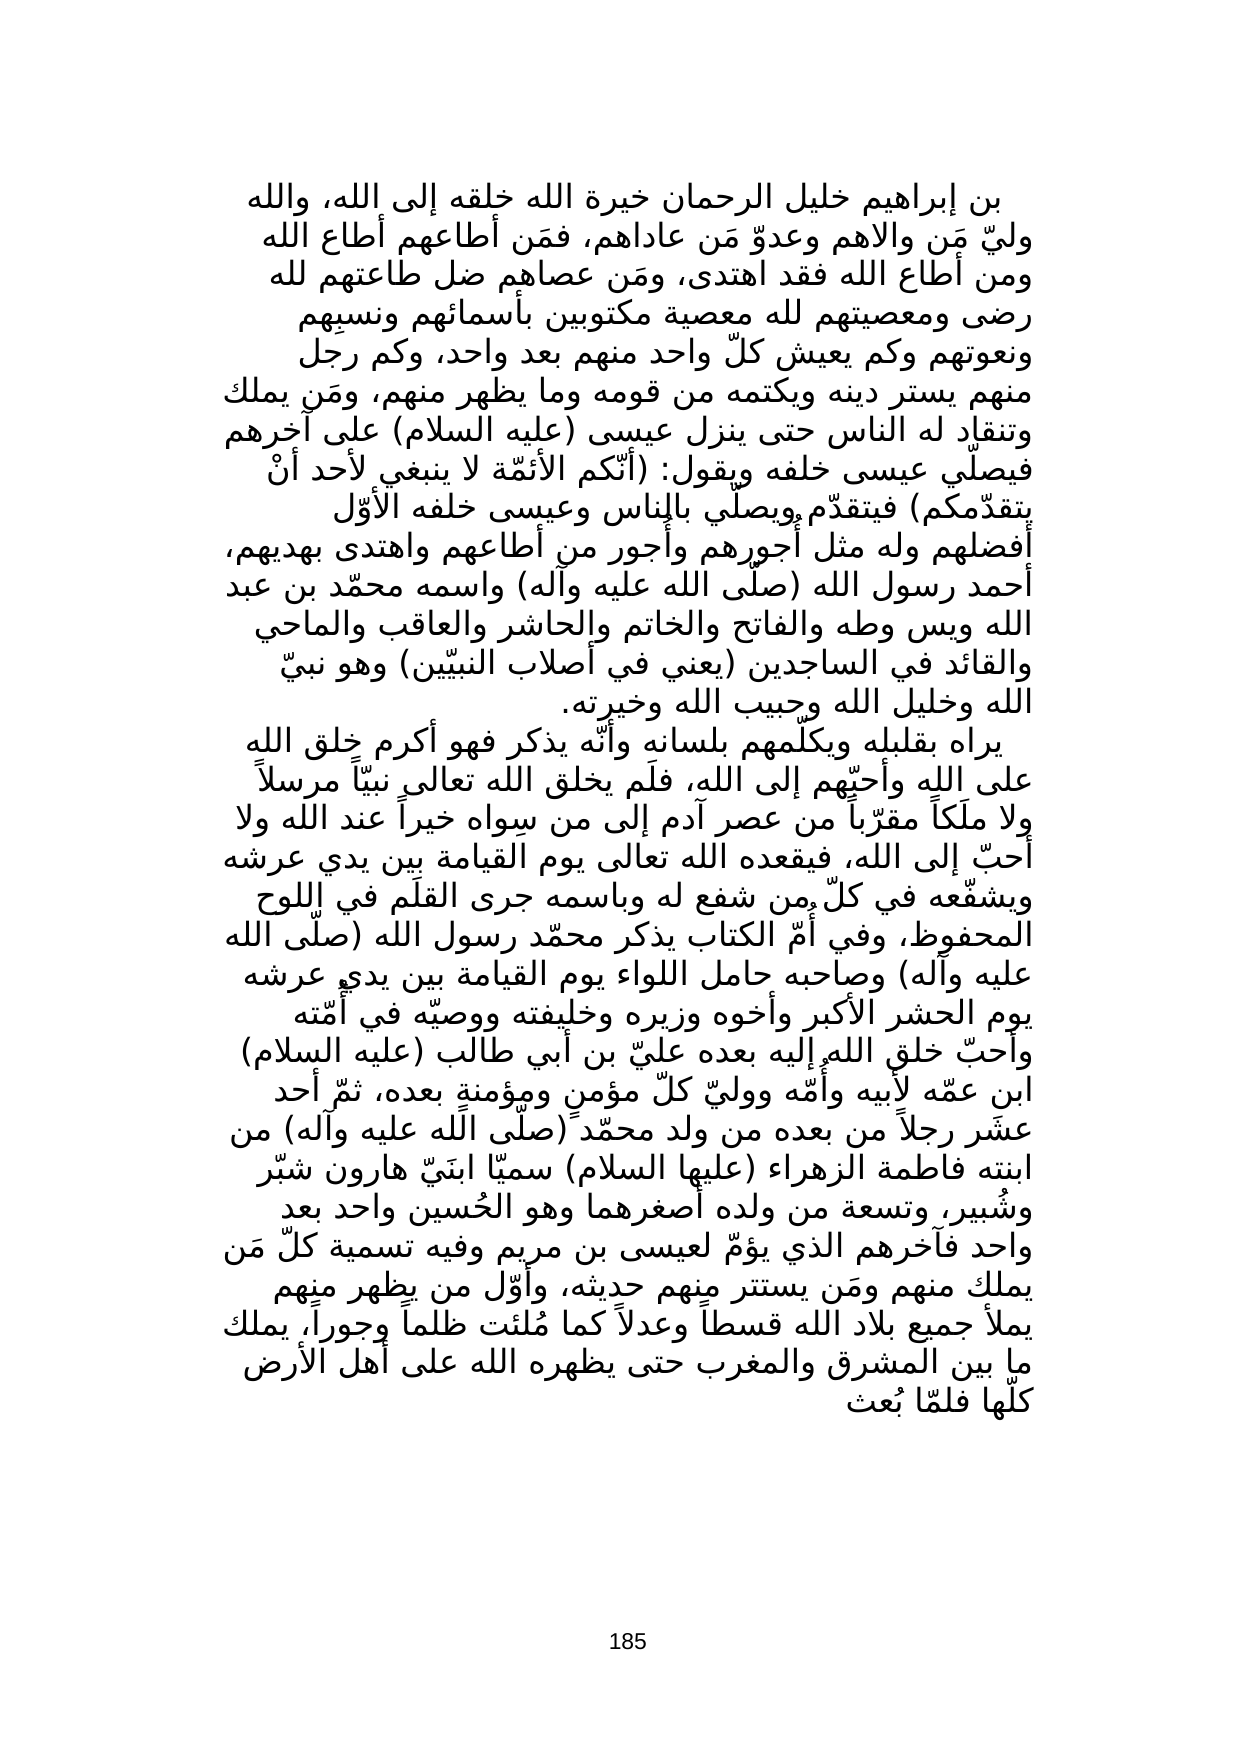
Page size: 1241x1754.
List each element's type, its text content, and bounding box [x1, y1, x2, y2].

text يراه بقلبله ويكلّمهم بلسانه وأنّه يذكر فهو أكرم خلق الله على الله وأحبّهم إلى الله، فلَم يخلق الله تعالى نبيّاً مرسلاً ولا ملَكاً مقرّباً من عصر آدم إلى من سِواه خيراً عند الله ولا أحبّ إلى الله، فيقعده الله تعالى يوم القيامة بين يدي عرشه ويشفّعه في كلّ من شفع له وباسمه جرى القلَم في اللوح المحفوظ، وفي أُمّ الكتاب يذكر محمّد رسول الله (صلّى الله عليه وآله) وصاحبه حامل اللواء يوم القيامة بين يدي عرشه يوم الحشر الأكبر وأخوه وزيره وخليفته ووصيّه في أُمّته وأحبّ خلق الله إليه بعده عليّ بن أبي طالب (عليه السلام) ابن عمّه لأبيه وأُمّه ووليّ كلّ مؤمنٍ ومؤمنةٍ بعده، ثمّ أحد عشَر رجلاً من بعده من ولد محمّد (صلّى الله عليه وآله) من ابنته فاطمة الزهراء (عليها السلام) سميّا ابنَيّ هارون شبّر وشُبير، وتسعة من ولده أصغرهما وهو الحُسين واحد بعد واحد فآخرهم الذي يؤمّ لعيسى بن مريم وفيه تسمية كلّ مَن يملك منهم ومَن يستتر منهم حديثه، وأوّل من يظهر منهم يملأ جميع بلاد الله قسطاً وعدلاً كما مُلئت ظلماً وجوراً، يملك ما بين المشرق والمغرب حتى يظهره الله على أهل الأرض كلّها فلمّا بُعث [222, 721, 1033, 1421]
text بن إبراهيم خليل الرحمان خيرة الله خلقه إلى الله، والله وليّ مَن والاهم وعدوّ مَن عاداهم، فمَن أطاعهم أطاع الله ومن أطاع الله فقد اهتدى، ومَن عصاهم ضل طاعتهم لله رضى ومعصيتهم لله معصية مكتوبين بأسمائهم ونسبِهم ونعوتهم وكم يعيش كلّ واحد منهم بعد واحد، وكم رجل منهم يستر دينه ويكتمه من قومه وما يظهر منهم، ومَن يملك وتنقاد له الناس حتى ينزل عيسى (عليه السلام) على آخرهم فيصلّي عيسى خلفه ويقول: (أنّكم الأئمّة لا ينبغي لأحد أنْ يتقدّمكم) فيتقدّم ويصلّي بالناس وعيسى خلفه الأوّل أفضلهم وله مثل أُجورهم وأُجور من أطاعهم واهتدى بهديهم، أحمد رسول الله (صلّى الله عليه وآله) واسمه محمّد بن عبد الله ويس وطه والفاتح والخاتم والحاشر والعاقب والماحي والقائد في الساجدين (يعني في أصلاب النبيّين) وهو نبيّ الله وخليل الله وحبيب الله وخيرته. [222, 177, 1033, 721]
